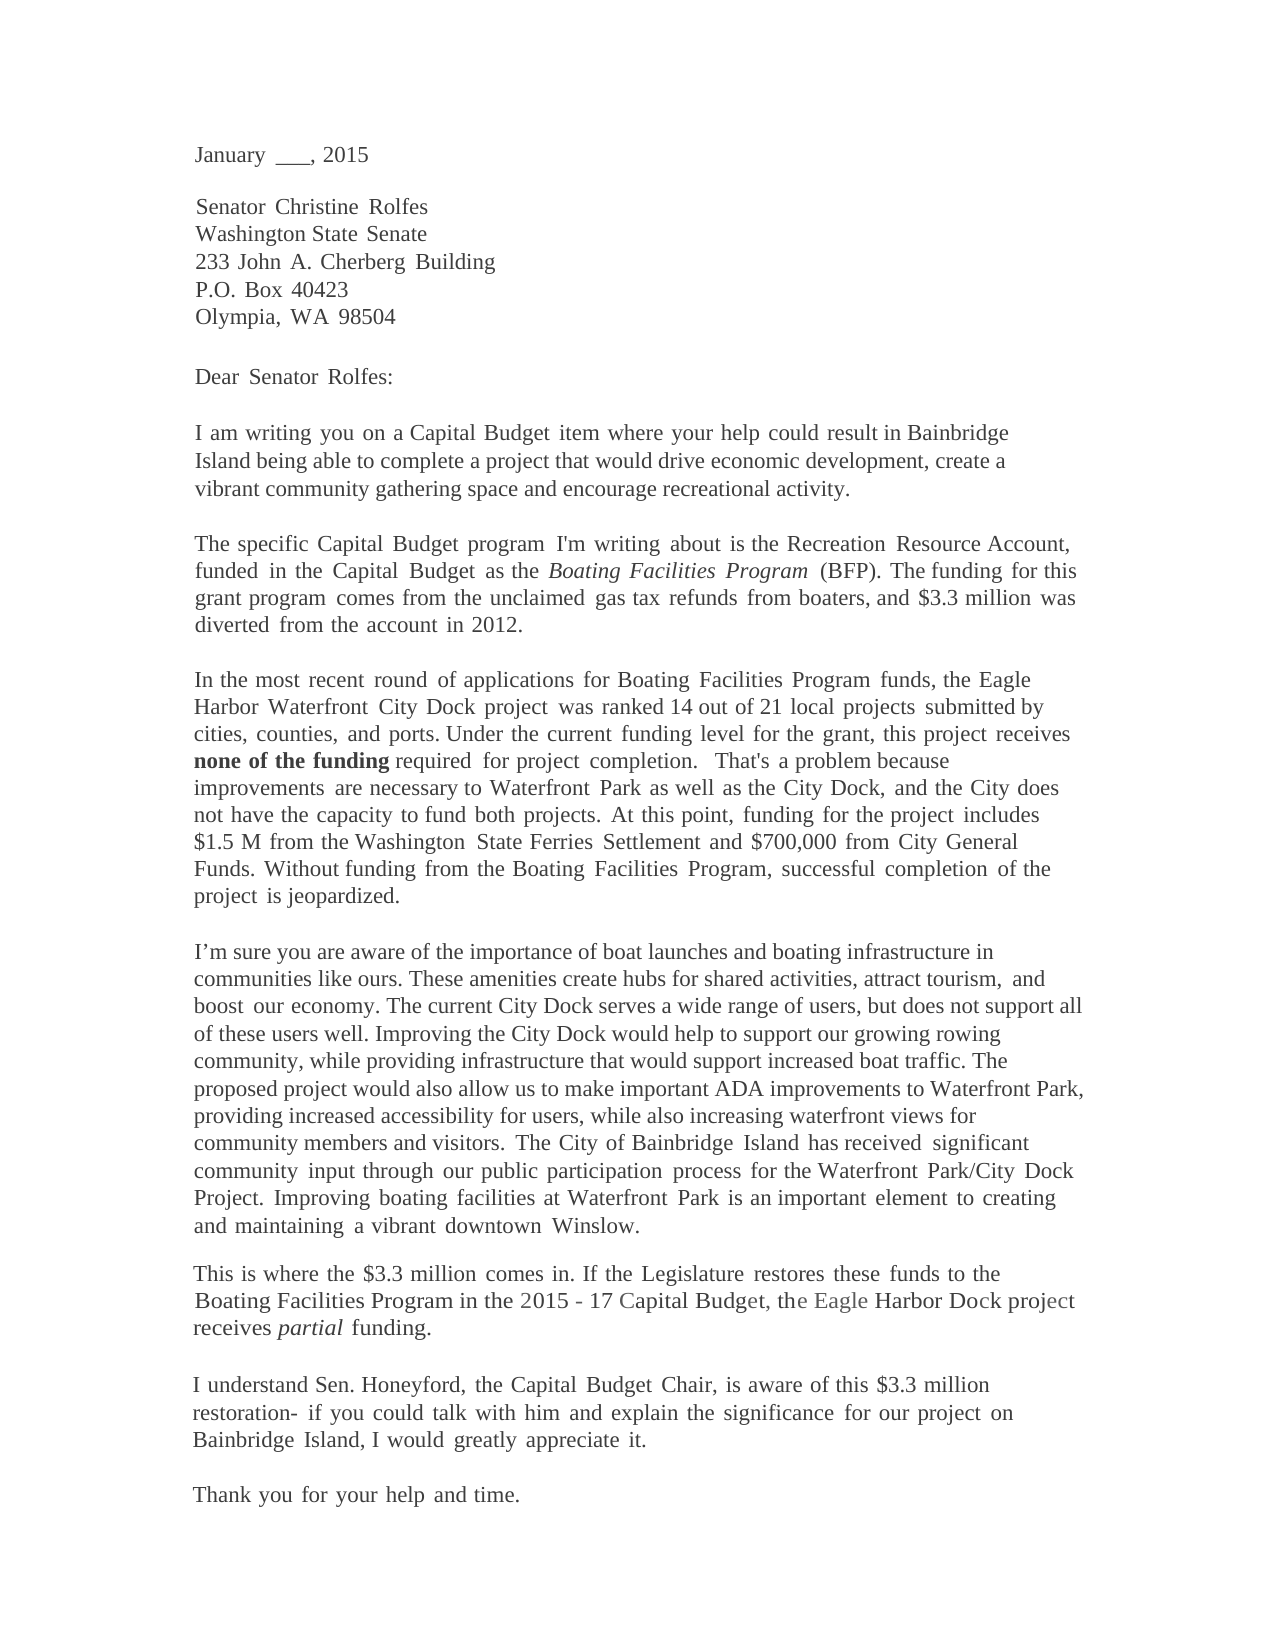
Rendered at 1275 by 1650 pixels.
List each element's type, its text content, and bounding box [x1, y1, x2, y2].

text Dear Senator Rolfes: [194, 363, 1104, 389]
text Olympia, WA 98504 [195, 303, 767, 329]
text Thank you for your help and time. [192, 1482, 1104, 1508]
text Senator Christine Rolfes Washington State Senate [195, 193, 449, 247]
text I understand Sen. Honeyford, the Capital Budget Chair, is aware of this $3.3 million restoration- if you could talk with him and explain the significance for our project on Bainbridge Island, I would greatly appreciate it. [192, 1371, 1055, 1452]
text This is where the $3.3 million comes in. If the Legislature restores these funds to the [193, 1260, 1104, 1286]
text In the most recent round of applications for Boating Facilities Program funds, the Eagle Harbor Waterfront City Dock project was ranked 14 out of 21 local projects submitted by cities, counties, and ports. Under the current funding level for the grant, this project receives none of the funding required for project completion. That's a problem because improvements are necessary to Waterfront Park as well as the City Dock, and the City does not have the capacity to fund both projects. At this point, funding for the project includes $1.5 M from the Washington State Ferries Settlement and $700,000 from City General Funds. Without funding from the Boating Facilities Program, successful completion of the project is jeopardized. [194, 666, 1086, 909]
text P.O. Box 40423 [195, 276, 767, 302]
text The specific Capital Budget program I'm writing about is the Recreation Resource Account, funded in the Capital Budget as the Boating Facilities Program (BFP). The funding for this grant program comes from the unclaimed gas tax refunds from boaters, and $3.3 million was diverted from the account in 2012. [194, 530, 1079, 638]
text I am writing you on a Capital Budget item where your help could result in Bainbridge Island being able to complete a project that would drive economic development, create a vibrant community gathering space and encourage recreational activity. [194, 419, 1051, 501]
text January ___, 2015 [194, 141, 1104, 167]
text 233 John A. Cherberg Building [195, 248, 767, 275]
text I’m sure you are aware of the importance of boat launches and boating infrastructure in communities like ours. These amenities create hubs for shared activities, attract tourism, and boost our economy. The current City Dock serves a wide range of users, but does not support all of these users well. Improving the City Dock would help to support our growing rowing community, while providing infrastructure that would support increased boat traffic. The proposed project would also allow us to make important ADA improvements to Waterfront Park, providing increased accessibility for users, while also increasing waterfront views for community members and visitors. The City of Bainbridge Island has received significant community input through our public participation process for the Waterfront Park/City Dock Project. Improving boating facilities at Waterfront Park is an important element to creating and maintaining a vibrant downtown Winslow. [194, 938, 1086, 1238]
text Boating Facilities Program in the 2015 - 17 Capital Budget, the Eagle Harbor Dock project receives partial funding. [193, 1287, 1092, 1341]
